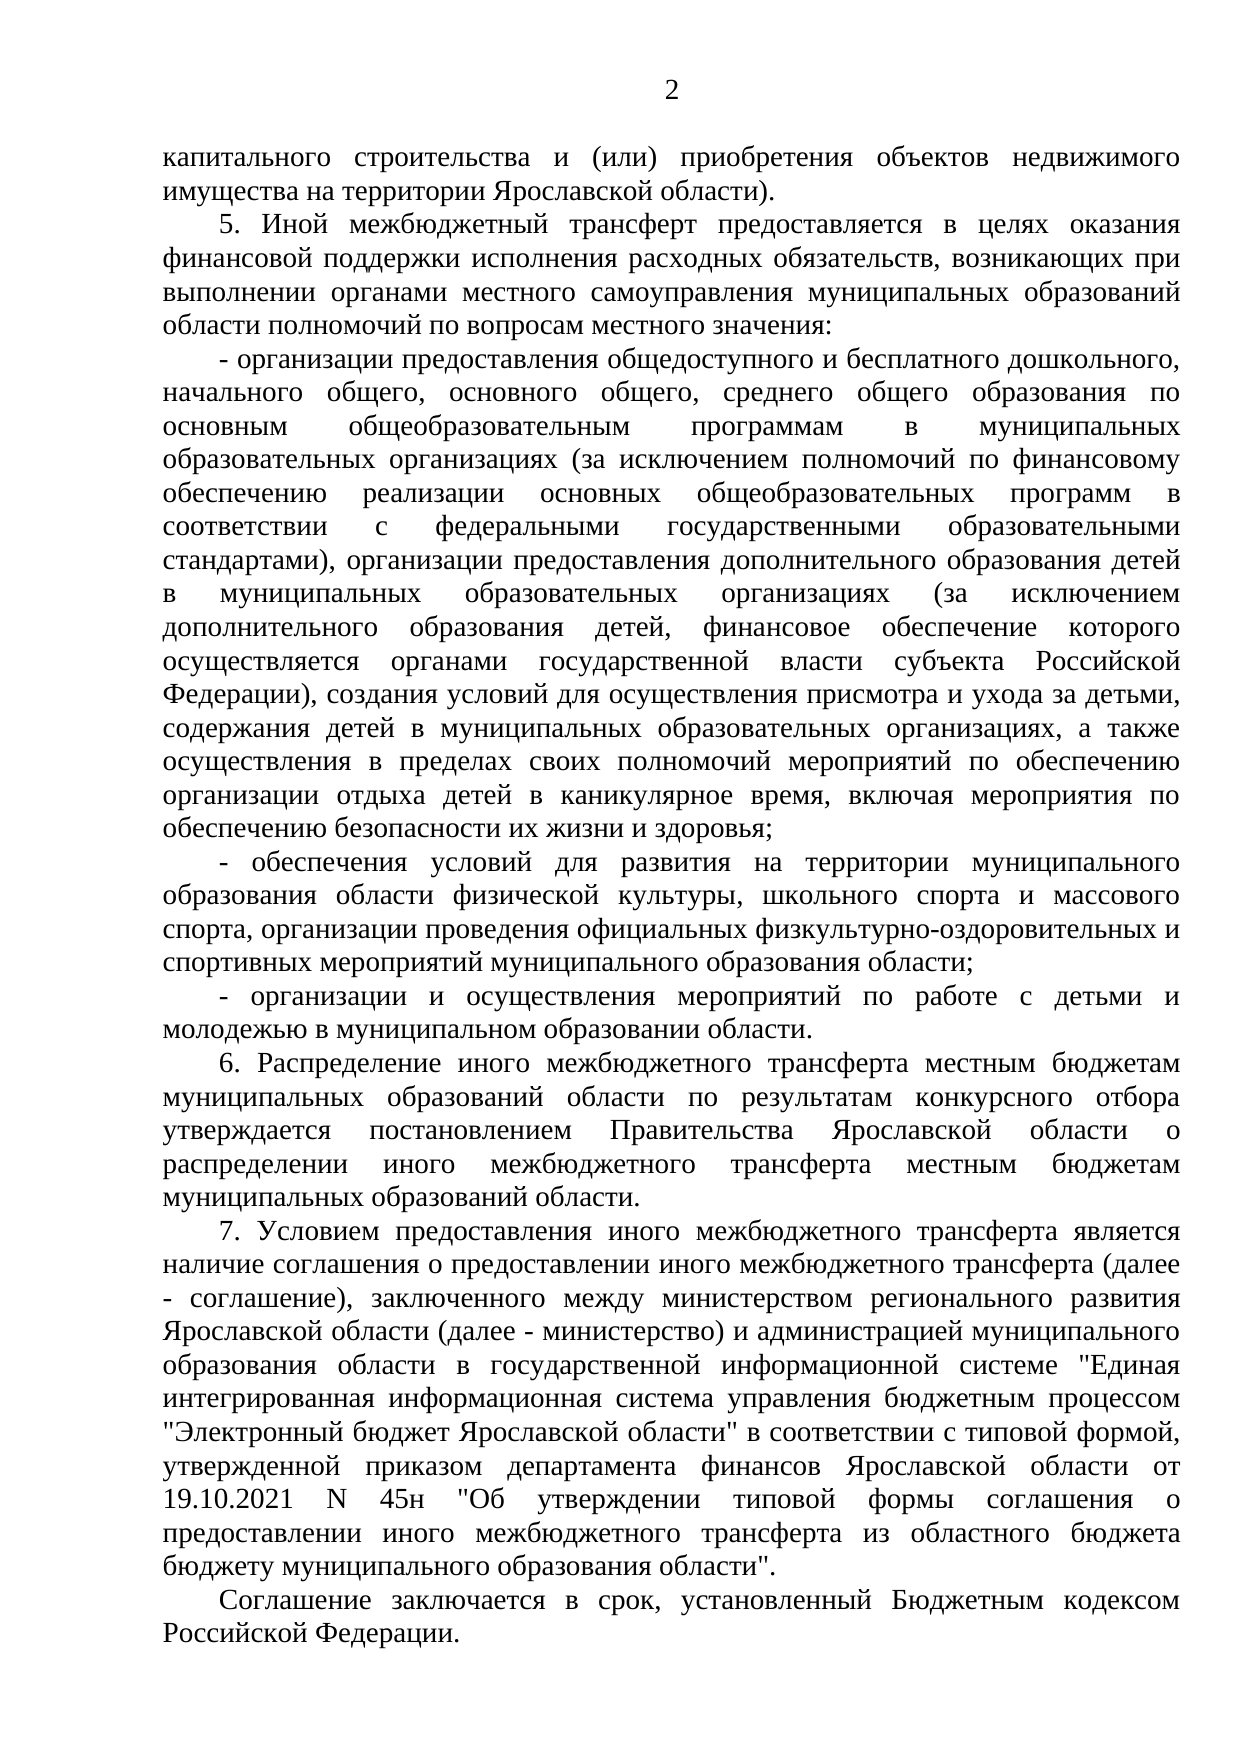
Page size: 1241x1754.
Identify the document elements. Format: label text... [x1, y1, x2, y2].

text 6. Распределение иного межбюджетного трансферта местным бюджетам муниципальных образований области по результатам конкурсного отбора утверждается постановлением Правительства Ярославской области о распределении иного межбюджетного трансферта местным бюджетам муниципальных образований области. [162, 1045, 1181, 1213]
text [162, 139, 1181, 207]
text 5. Иной межбюджетный трансферт предоставляется в целях оказания финансовой поддержки исполнения расходных обязательств, возникающих при выполнении органами местного самоуправления муниципальных образований области полномочий по вопросам местного значения: [162, 207, 1181, 341]
text - обеспечения условий для развития на территории муниципального образования области физической культуры, школьного спорта и массового спорта, организации проведения официальных физкультурно-оздоровительных и спортивных мероприятий муниципального образования области; [162, 844, 1181, 978]
text Соглашение заключается в срок, установленный Бюджетным кодексом Российской Федерации. [162, 1582, 1181, 1649]
text - организации предоставления общедоступного и бесплатного дошкольного, начального общего, основного общего, среднего общего образования по основным общеобразовательным программам в муниципальных образовательных организациях (за исключением полномочий по финансовому обеспечению реализации основных общеобразовательных программ в соответствии с федеральными государственными образовательными стандартами), организации предоставления дополнительного образования детей в муниципальных образовательных организациях (за исключением дополнительного образования детей, финансовое обеспечение которого осуществляется органами государственной власти субъекта Российской Федерации), создания условий для осуществления присмотра и ухода за детьми, содержания детей в муниципальных образовательных организациях, а также осуществления в пределах своих полномочий мероприятий по обеспечению организации отдыха детей в каникулярное время, включая мероприятия по обеспечению безопасности их жизни и здоровья; [162, 341, 1181, 844]
text - организации и осуществления мероприятий по работе с детьми и молодежью в муниципальном образовании области. [162, 978, 1181, 1045]
text 7. Условием предоставления иного межбюджетного трансферта является наличие соглашения о предоставлении иного межбюджетного трансферта (далее - соглашение), заключенного между министерством регионального развития Ярославской области (далее - министерство) и администрацией муниципального образования области в государственной информационной системе "Единая интегрированная информационная система управления бюджетным процессом "Электронный бюджет Ярославской области" в соответствии с типовой формой, утвержденной приказом департамента финансов Ярославской области от 19.10.2021 N 45н "Об утверждении типовой формы соглашения о предоставлении иного межбюджетного трансферта из областного бюджета бюджету муниципального образования области". [162, 1213, 1181, 1582]
